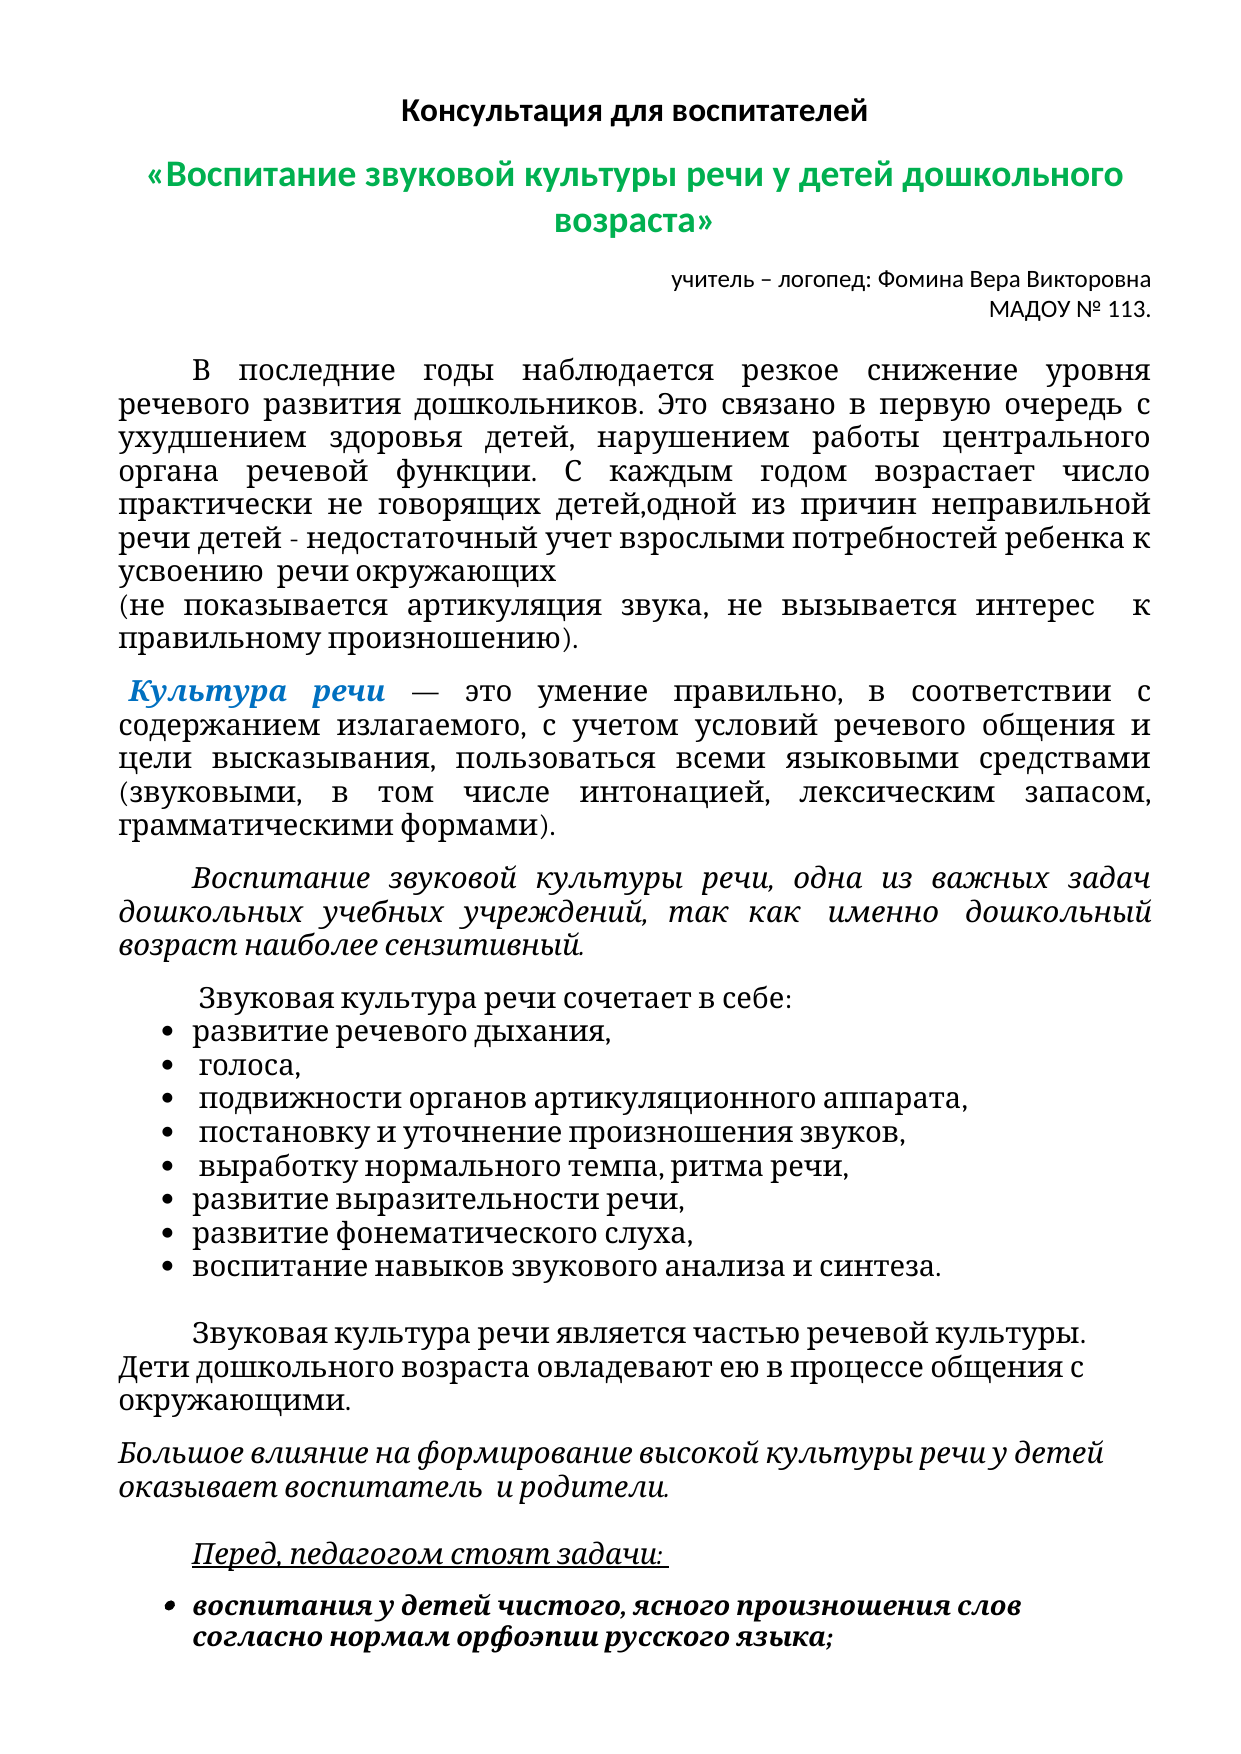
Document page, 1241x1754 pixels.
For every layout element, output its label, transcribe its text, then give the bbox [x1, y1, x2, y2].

text В последние годы наблюдается резкое снижение уровня речевого развития дошкольников. Это связано в первую очередь с ухудшением здоровья детей, нарушением работы центрального органа речевой функции. С каждым годом возрастает число практически не говорящих детей,одной из причин неправильной речи детей - недостаточный учет взрослыми потребностей ребенка к усвоению речи окружающих [118, 354, 1152, 589]
list воспитание навыков звукового анализа и синтеза. [162, 1250, 1152, 1284]
text Консультация для воспитателей [118, 89, 1152, 129]
list выработку нормального темпа, ритма речи, [162, 1150, 1152, 1183]
text МАДОУ № 113. [118, 293, 1152, 324]
list голоса, [162, 1049, 1152, 1083]
text Воспитание звуковой культуры речи, одна из важных задач дошкольных учебных учреждений, так как именно дошкольный возраст наиболее сензитивный. [118, 862, 1152, 963]
list развитие речевого дыхания, [162, 1016, 1152, 1049]
text Звуковая культура речи является частью речевой культуры. Дети дошкольного возраста овладевают ею в процессе общения с окружающими. [118, 1317, 1152, 1418]
text Звуковая культура речи сочетает в себе: [118, 982, 1152, 1016]
list развитие выразительности речи, [162, 1183, 1152, 1217]
text (не показывается артикуляция звука, не вызывается интерес к правильному произношению). [118, 589, 1152, 656]
text «Воспитание звуковой культуры речи у детей дошкольного возраста» [118, 150, 1152, 242]
text Перед, педагогом стоят задачи: [118, 1538, 1152, 1571]
text учитель – логопед: Фомина Вера Викторовна [118, 263, 1152, 293]
list подвижности органов артикуляционного аппарата, [162, 1083, 1152, 1116]
text Большое влияние на формирование высокой культуры речи у детей оказывает воспитатель и родители. [118, 1437, 1152, 1504]
list постановку и уточнение произношения звуков, [162, 1116, 1152, 1150]
text Культура речи — это умение правильно, в соответствии с содержанием излагаемого, с учетом условий речевого общения и цели высказывания, пользоваться всеми языковыми средствами (звуковыми, в том числе интонацией, лексическим запасом, грамматическими формами). [118, 675, 1152, 843]
list воспитания у детей чистого, ясного произношения слов согласно нормам орфоэпии русского языка; [162, 1591, 1152, 1653]
list развитие фонематического слуха, [162, 1217, 1152, 1250]
